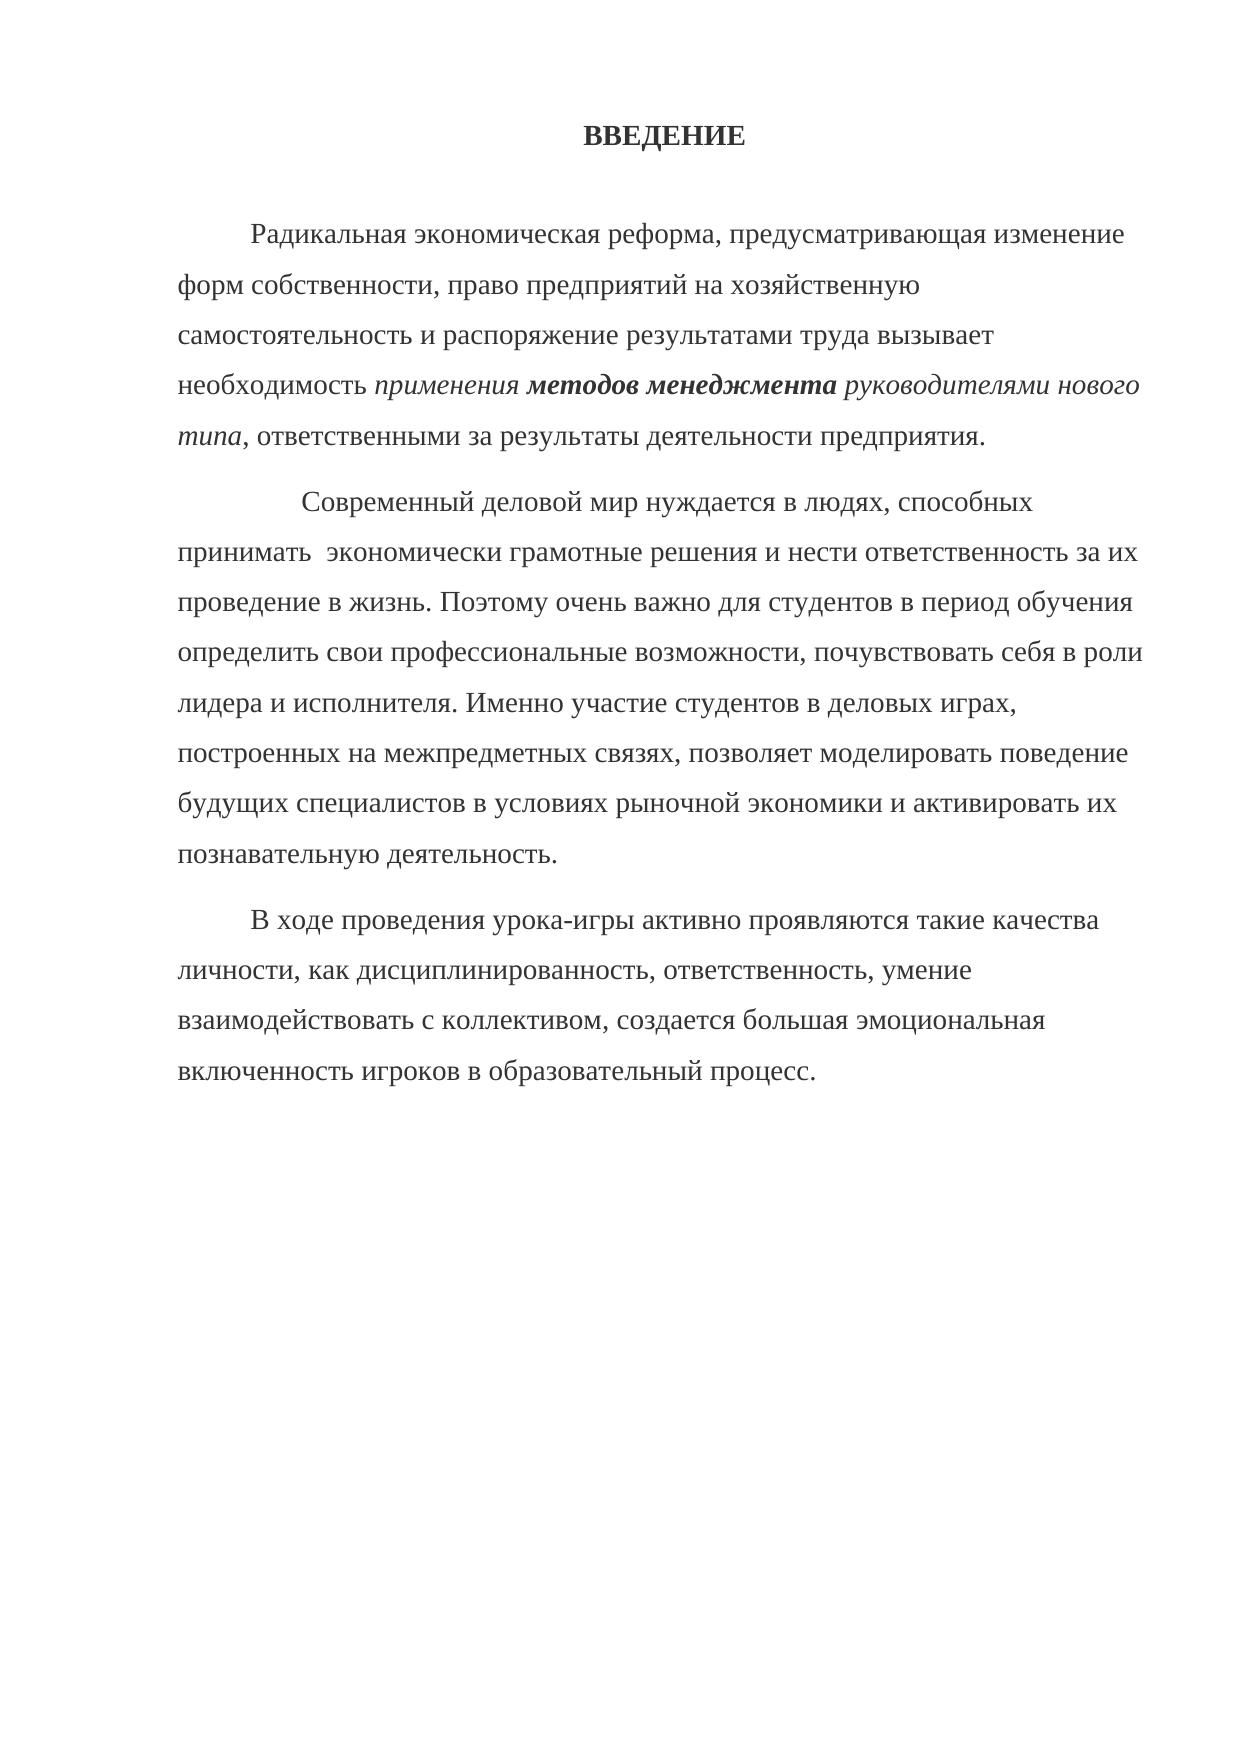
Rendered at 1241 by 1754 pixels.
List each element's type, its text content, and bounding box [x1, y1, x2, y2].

text ВВЕДЕНИЕ [177, 118, 1152, 152]
text Радикальная экономическая реформа, предусматривающая изменение форм собственности, право предприятий на хозяйственную самостоятельность и распоряжение результатами труда вызывает необходимость применения методов менеджмента руководителями нового типа, ответственными за результаты деятельности предприятия. [177, 216, 1152, 451]
text Современный деловой мир нуждается в людях, способных принимать экономически грамотные решения и нести ответственность за их проведение в жизнь. Поэтому очень важно для студентов в период обучения определить свои профессиональные возможности, почувствовать себя в роли лидера и исполнителя. Именно участие студентов в деловых играх, построенных на межпредметных связях, позволяет моделировать поведение будущих специалистов в условиях рыночной экономики и активировать их познавательную деятельность. [177, 484, 1152, 869]
text В ходе проведения урока-игры активно проявляются такие качества личности, как дисциплинированность, ответственность, умение взаимодействовать с коллективом, создается большая эмоциональная включенность игроков в образовательный процесс. [177, 902, 1152, 1086]
